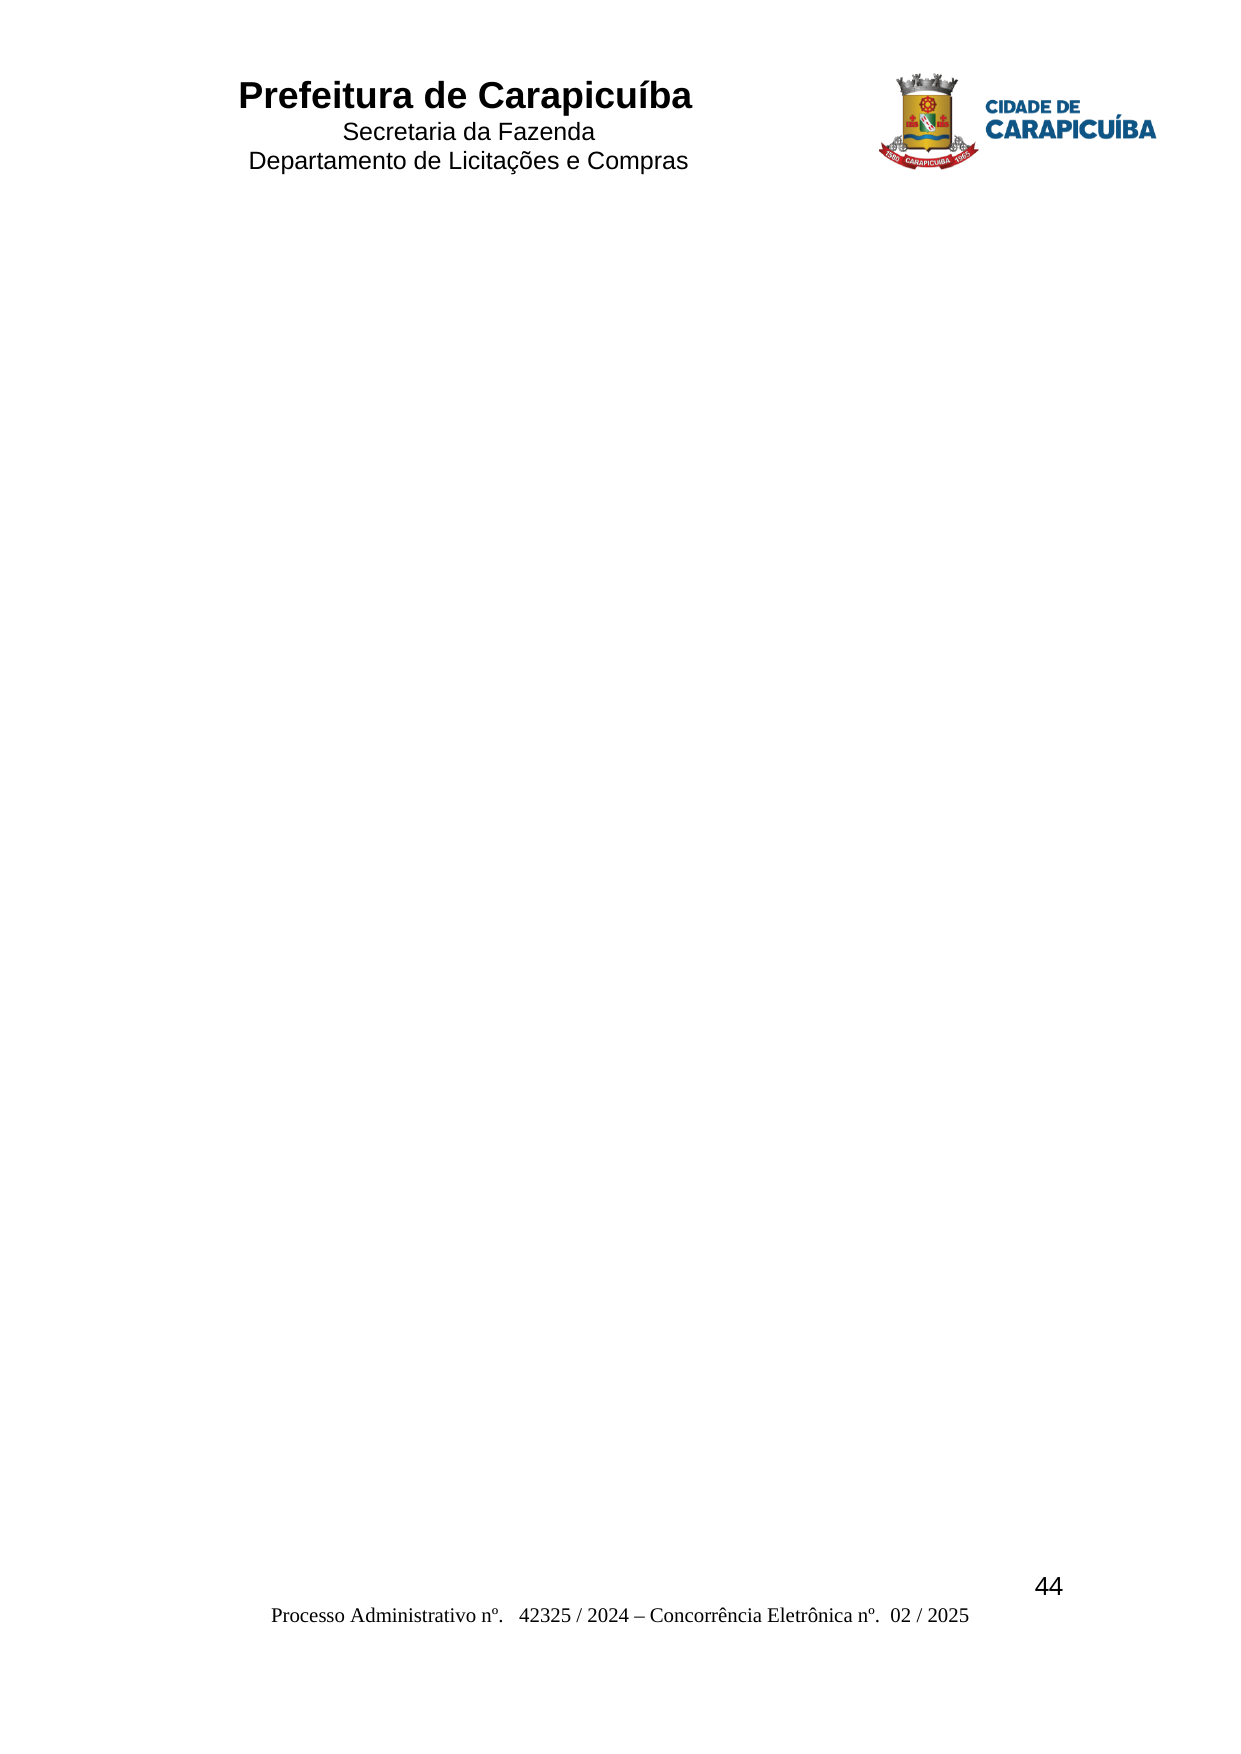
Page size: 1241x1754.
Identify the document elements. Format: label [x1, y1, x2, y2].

picture [877, 65, 1159, 172]
